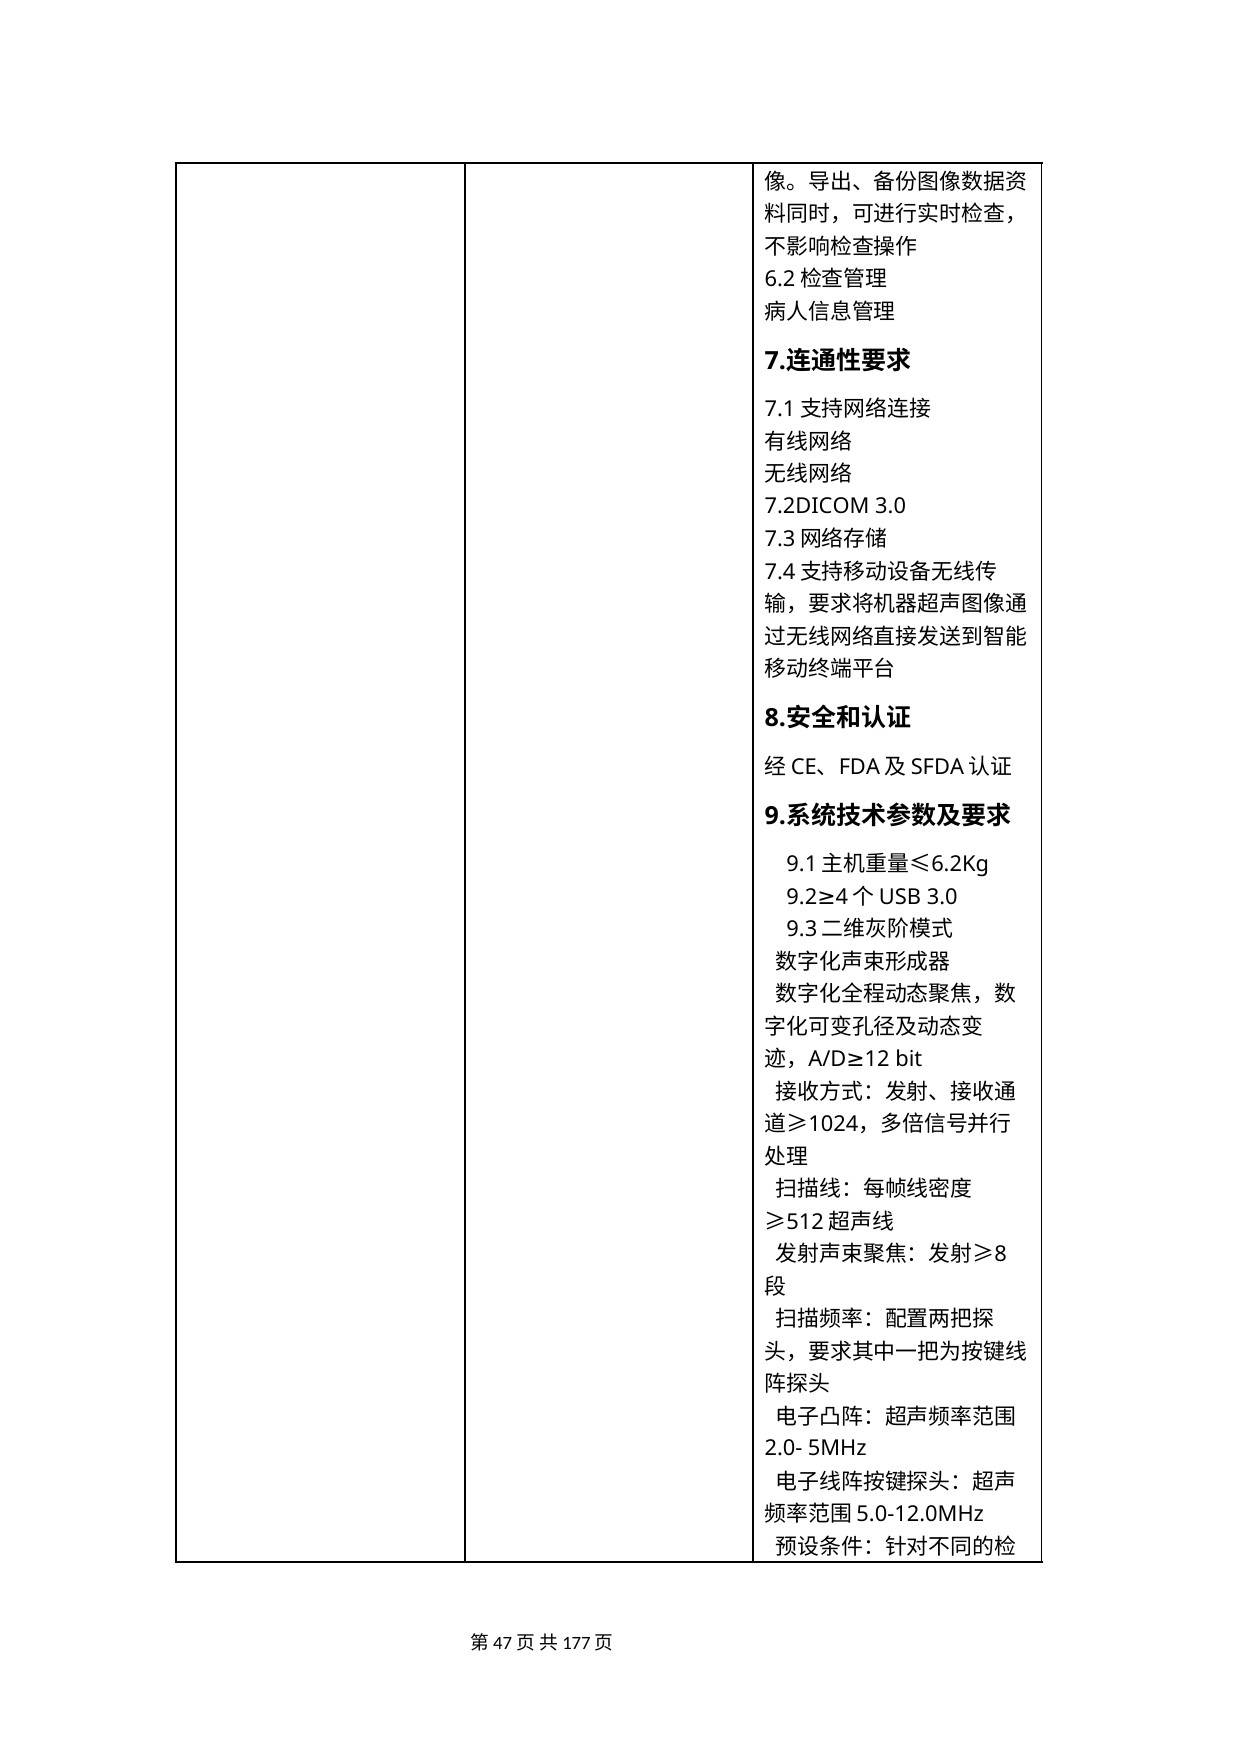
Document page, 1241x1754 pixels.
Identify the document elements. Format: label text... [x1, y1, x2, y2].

table_cell [466, 164, 752, 1561]
table_cell 1 [177, 164, 464, 1561]
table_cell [754, 164, 1041, 1561]
